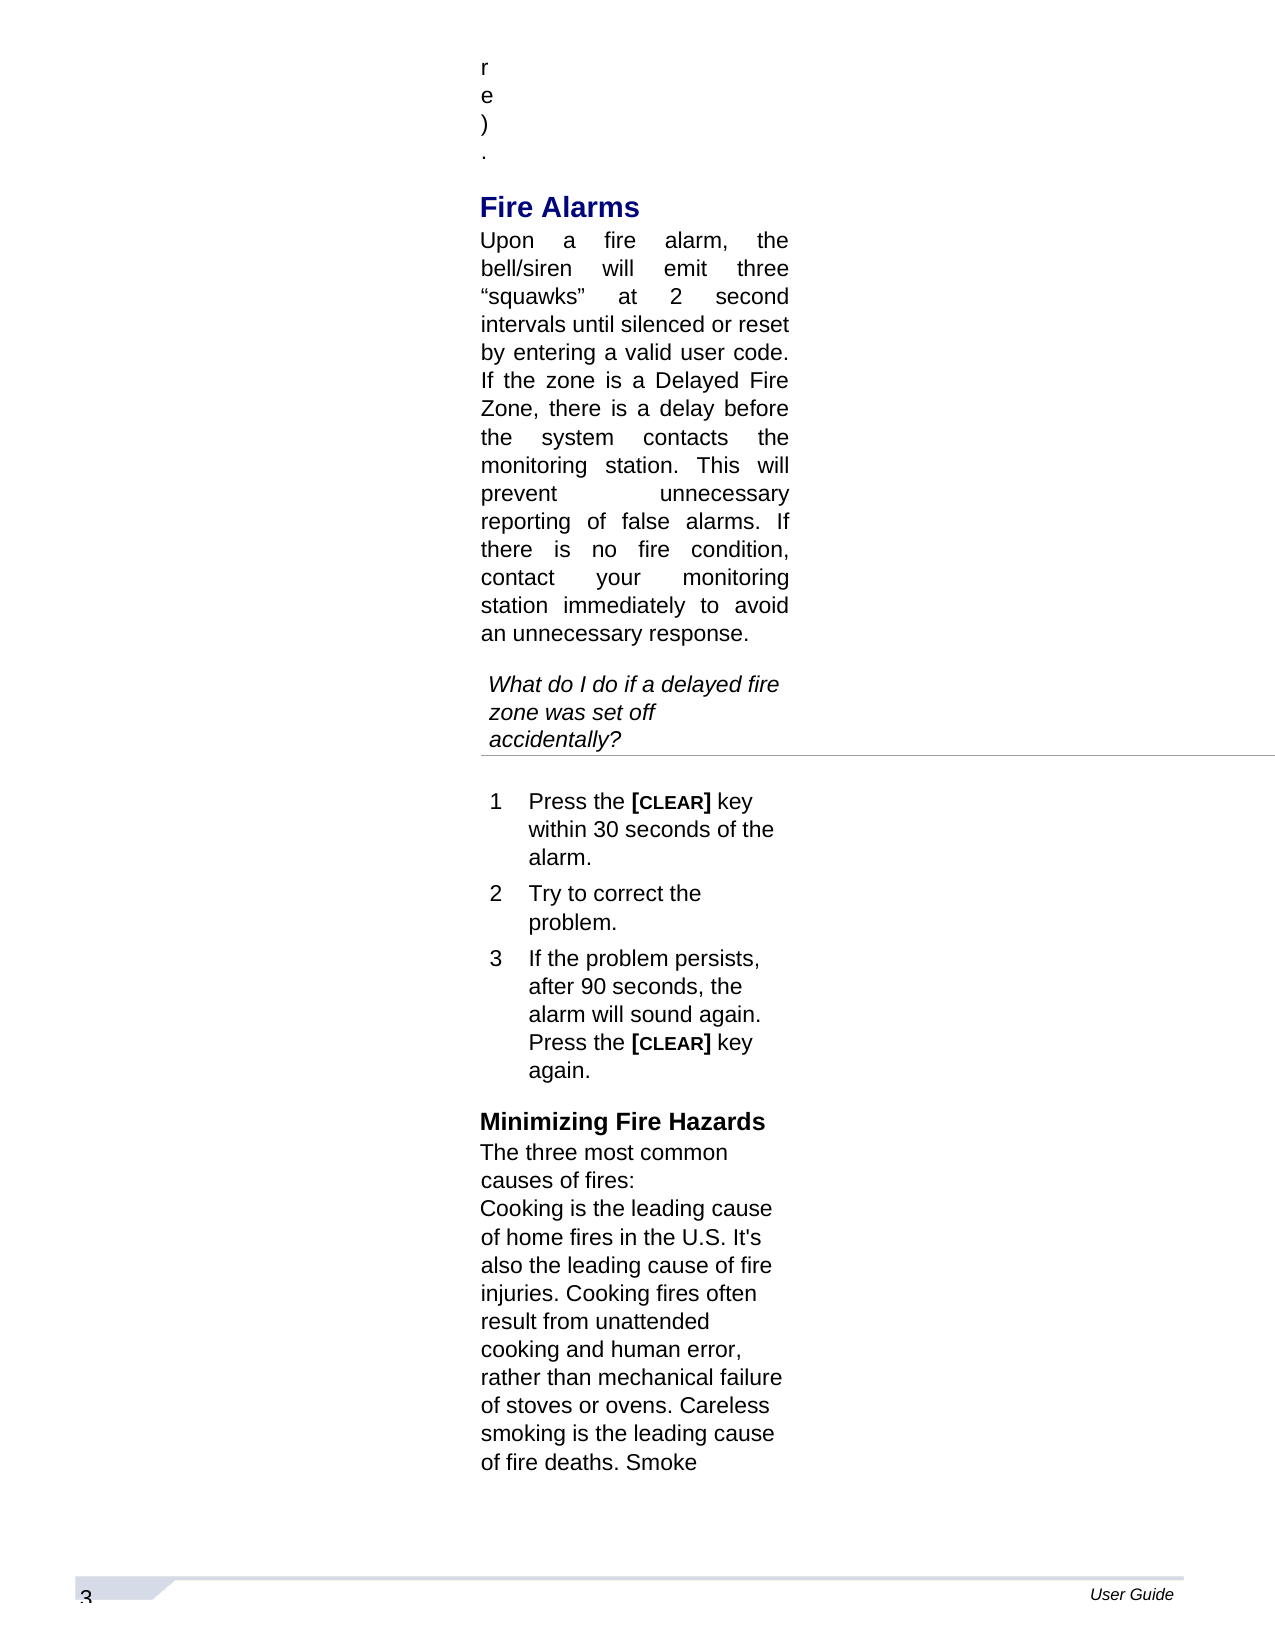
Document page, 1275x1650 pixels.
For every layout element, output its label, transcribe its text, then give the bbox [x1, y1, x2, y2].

list Try to correct the problem. [489, 880, 794, 935]
subtitle Fire Alarms [479, 191, 794, 224]
picture [75, 1576, 1184, 1600]
list If the problem persists, after 90 seconds, the alarm will sound again. Press the [CLEAR] key again. [489, 944, 794, 1083]
text The three most common causes of fires: [479, 1138, 794, 1193]
text Upon a fire alarm, the bell/siren will emit three “squawks” at 2 second intervals until silenced or reset by entering a valid user code. If the zone is a Delayed Fire Zone, there is a delay before the system contacts the monitoring station. This will prevent unnecessary reporting of false alarms. If there is no fire condition, contact your monitoring station immediately to avoid an unnecessary response. [479, 227, 789, 647]
list Press the [CLEAR] key within 30 seconds of the alarm. [489, 788, 794, 871]
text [479, 1195, 794, 1475]
subtitle Minimizing Fire Hazards [479, 1107, 794, 1136]
text What do I do if a delayed fire zone was set off accidentally? [488, 671, 794, 753]
